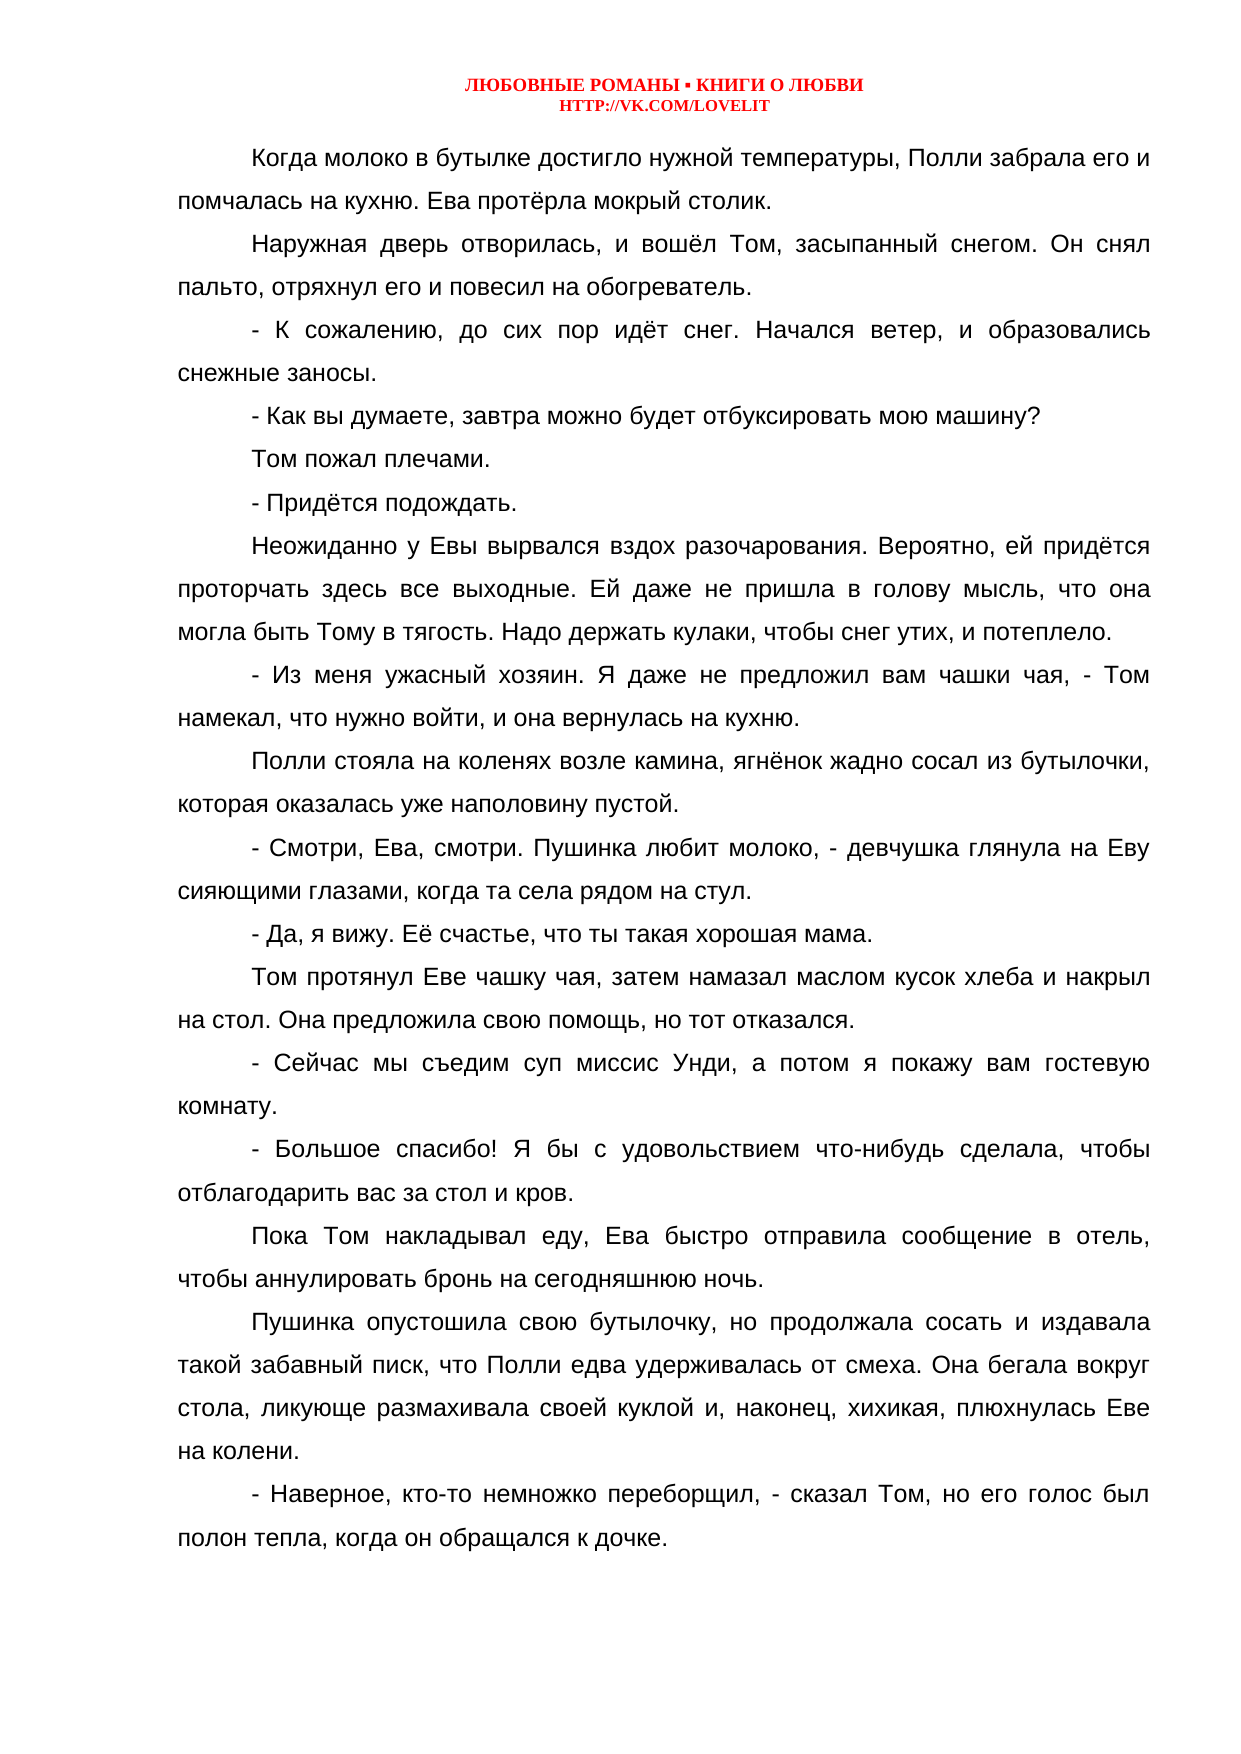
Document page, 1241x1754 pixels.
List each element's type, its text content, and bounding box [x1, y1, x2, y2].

text - Да, я вижу. Её счастье, что ты такая хорошая мама. [177, 919, 1152, 947]
text Пока Том накладывал еду, Ева быстро отправила сообщение в отель, чтобы аннулировать бронь на сегодняшнюю ночь. [177, 1221, 1152, 1292]
text - Как вы думаете, завтра можно будет отбуксировать мою машину? [177, 401, 1152, 430]
text - Из меня ужасный хозяин. Я даже не предложил вам чашки чая, - Том намекал, что нужно войти, и она вернулась на кухню. [177, 660, 1152, 732]
text Когда молоко в бутылке достигло нужной температуры, Полли забрала его и помчалась на кухню. Ева протёрла мокрый столик. [177, 142, 1152, 214]
text - Смотри, Ева, смотри. Пушинка любит молоко, - девчушка глянула на Еву сияющими глазами, когда та села рядом на стул. [177, 832, 1152, 904]
text Наружная дверь отворилась, и вошёл Том, засыпанный снегом. Он снял пальто, отряхнул его и повесил на обогреватель. [177, 229, 1152, 301]
text Пушинка опустошила свою бутылочку, но продолжала сосать и издавала такой забавный писк, что Полли едва удерживалась от смеха. Она бегала вокруг стола, ликующе размахивала своей куклой и, наконец, хихикая, плюхнулась Еве на колени. [177, 1307, 1152, 1465]
text - Большое спасибо! Я бы с удовольствием что-нибудь сделала, чтобы отблагодарить вас за стол и кров. [177, 1134, 1152, 1206]
text - Наверное, кто-то немножко переборщил, - сказал Том, но его голос был полон тепла, когда он обращался к дочке. [177, 1479, 1152, 1551]
text - К сожалению, до сих пор идёт снег. Начался ветер, и образовались снежные заносы. [177, 315, 1152, 387]
text Том пожал плечами. [177, 444, 1152, 473]
text Том протянул Еве чашку чая, затем намазал маслом кусок хлеба и накрыл на стол. Она предложила свою помощь, но тот отказался. [177, 962, 1152, 1034]
text - Сейчас мы съедим суп миссис Унди, а потом я покажу вам гостевую комнату. [177, 1048, 1152, 1120]
text Неожиданно у Евы вырвался вздох разочарования. Вероятно, ей придётся проторчать здесь все выходные. Ей даже не пришла в голову мысль, что она могла быть Тому в тягость. Надо держать кулаки, чтобы снег утих, и потеплело. [177, 531, 1152, 646]
text Полли стояла на коленях возле камина, ягнёнок жадно сосал из бутылочки, которая оказалась уже наполовину пустой. [177, 746, 1152, 818]
text - Придётся подождать. [177, 487, 1152, 516]
